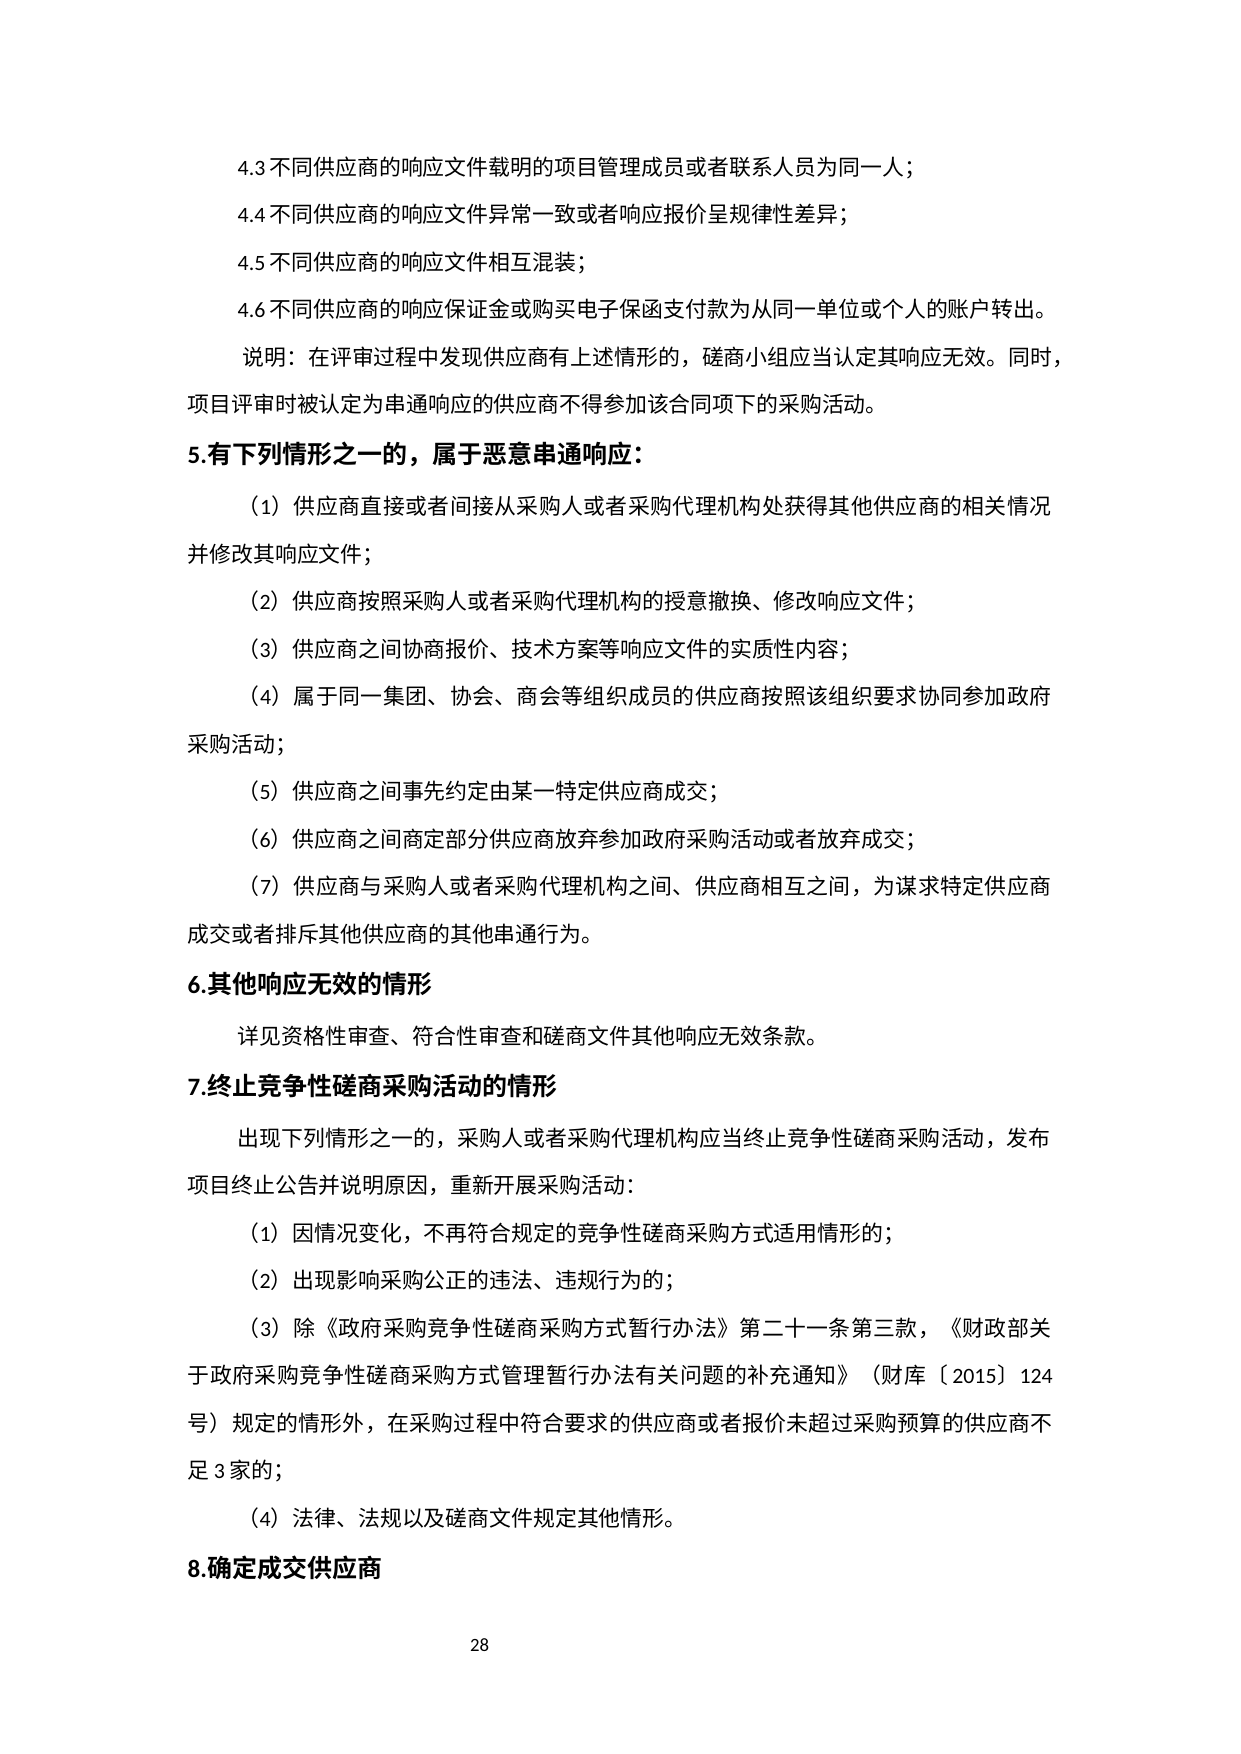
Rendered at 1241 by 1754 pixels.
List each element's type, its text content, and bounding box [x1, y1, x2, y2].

text （2）供应商按照采购人或者采购代理机构的授意撤换、修改响应文件； [187, 584, 1053, 616]
text 4.6不同供应商的响应保证金或购买电子保函支付款为从同一单位或个人的账户转出。 [187, 292, 1053, 324]
text （5）供应商之间事先约定由某一特定供应商成交； [187, 774, 1053, 806]
text （6）供应商之间商定部分供应商放弃参加政府采购活动或者放弃成交； [187, 822, 1053, 853]
text 7.终止竞争性磋商采购活动的情形 [187, 1066, 1053, 1102]
text 说明：在评审过程中发现供应商有上述情形的，磋商小组应当认定其响应无效。同时，项目评审时被认定为串通响应的供应商不得参加该合同项下的采购活动。 [187, 340, 1053, 419]
text 4.5不同供应商的响应文件相互混装； [187, 245, 1053, 277]
text （4）法律、法规以及磋商文件规定其他情形。 [187, 1501, 1053, 1532]
text （1）因情况变化，不再符合规定的竞争性磋商采购方式适用情形的； [187, 1216, 1053, 1247]
text （3）除《政府采购竞争性磋商采购方式暂行办法》第二十一条第三款，《财政部关于政府采购竞争性磋商采购方式管理暂行办法有关问题的补充通知》（财库〔2015〕124号）规定的情形外，在采购过程中符合要求的供应商或者报价未超过采购预算的供应商不足3家的； [187, 1311, 1053, 1485]
text （7）供应商与采购人或者采购代理机构之间、供应商相互之间，为谋求特定供应商成交或者排斥其他供应商的其他串通行为。 [187, 869, 1053, 948]
text （1）供应商直接或者间接从采购人或者采购代理机构处获得其他供应商的相关情况并修改其响应文件； [187, 489, 1053, 568]
text 出现下列情形之一的，采购人或者采购代理机构应当终止竞争性磋商采购活动，发布项目终止公告并说明原因，重新开展采购活动： [187, 1121, 1053, 1200]
text 5.有下列情形之一的，属于恶意串通响应： [187, 435, 1053, 471]
text （3）供应商之间协商报价、技术方案等响应文件的实质性内容； [187, 632, 1053, 663]
text 6.其他响应无效的情形 [187, 964, 1053, 1001]
text 4.3不同供应商的响应文件载明的项目管理成员或者联系人员为同一人； [187, 150, 1053, 182]
text 4.4不同供应商的响应文件异常一致或者响应报价呈规律性差异； [187, 197, 1053, 229]
text （2）出现影响采购公正的违法、违规行为的； [187, 1263, 1053, 1295]
text （4）属于同一集团、协会、商会等组织成员的供应商按照该组织要求协同参加政府采购活动； [187, 679, 1053, 758]
text 详见资格性审查、符合性审查和磋商文件其他响应无效条款。 [187, 1019, 1053, 1050]
text 8.确定成交供应商 [187, 1548, 1053, 1584]
